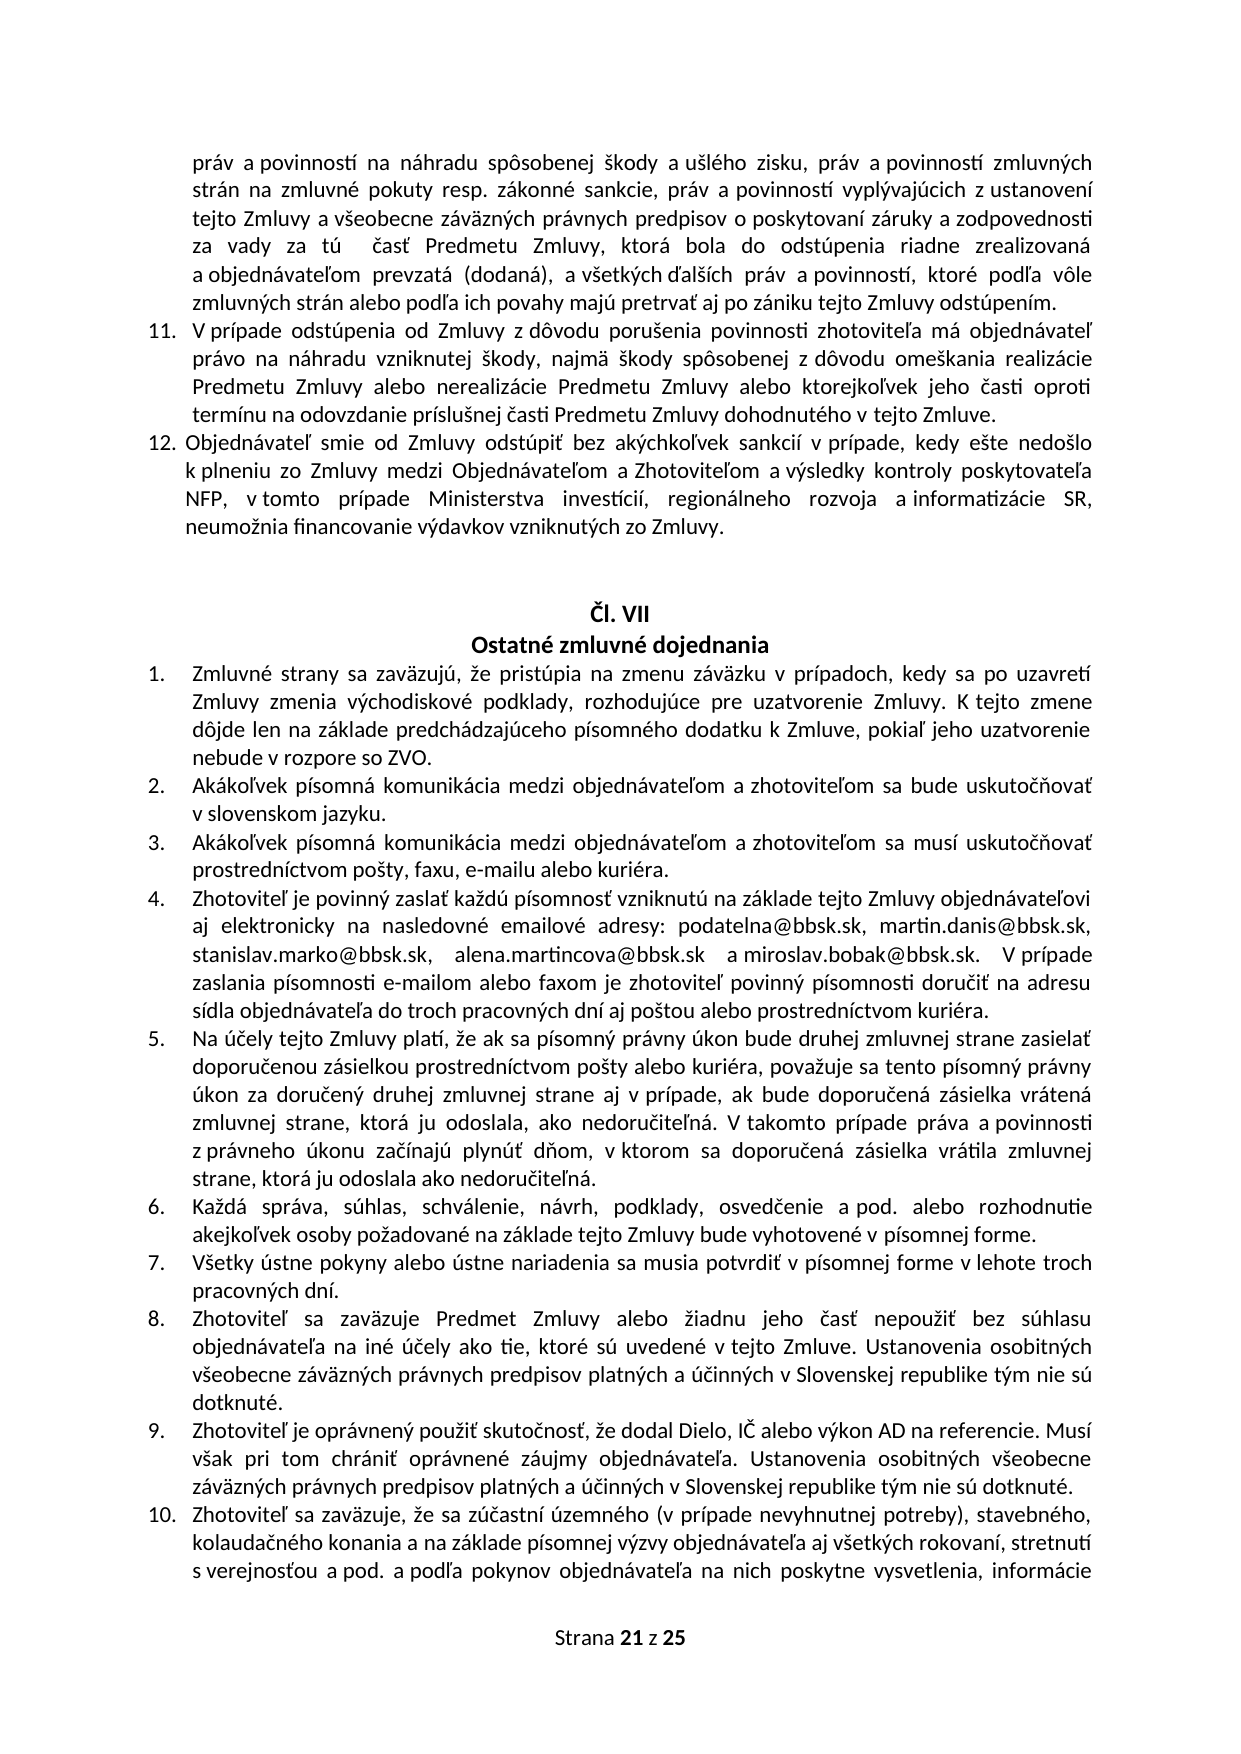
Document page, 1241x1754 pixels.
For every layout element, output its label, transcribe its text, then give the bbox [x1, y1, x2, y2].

list Akákoľvek písomná komunikácia medzi objednávateľom a zhotoviteľom sa musí uskutočňovať prostredníctvom pošty, faxu, e-mailu alebo kuriéra. [148, 828, 1093, 884]
list Objednávateľ smie od Zmluvy odstúpiť bez akýchkoľvek sankcií v prípade, kedy ešte nedošlo k plneniu zo Zmluvy medzi Objednávateľom a Zhotoviteľom a výsledky kontroly poskytovateľa NFP, v tomto prípade Ministerstva investícií, regionálneho rozvoja a informatizácie SR, neumožnia financovanie výdavkov vzniknutých zo Zmluvy. [148, 428, 1093, 540]
list Zmluvné strany sa zaväzujú, že pristúpia na zmenu záväzku v prípadoch, kedy sa po uzavretí Zmluvy zmenia východiskové podklady, rozhodujúce pre uzatvorenie Zmluvy. K tejto zmene dôjde len na základe predchádzajúceho písomného dodatku k Zmluve, pokiaľ jeho uzatvorenie nebude v rozpore so ZVO. [148, 659, 1093, 772]
list V prípade odstúpenia od Zmluvy z dôvodu porušenia povinnosti zhotoviteľa má objednávateľ právo na náhradu vzniknutej škody, najmä škody spôsobenej z dôvodu omeškania realizácie Predmetu Zmluvy alebo nerealizácie Predmetu Zmluvy alebo ktorejkoľvek jeho časti oproti termínu na odovzdanie príslušnej časti Predmetu Zmluvy dohodnutého v tejto Zmluve. [148, 316, 1093, 428]
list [148, 1500, 1093, 1584]
list Zhotoviteľ je oprávnený použiť skutočnosť, že dodal Dielo, IČ alebo výkon AD na referencie. Musí však pri tom chrániť oprávnené záujmy objednávateľa. Ustanovenia osobitných všeobecne záväzných právnych predpisov platných a účinných v Slovenskej republike tým nie sú dotknuté. [148, 1416, 1093, 1500]
list Zhotoviteľ je povinný zaslať každú písomnosť vzniknutú na základe tejto Zmluvy objednávateľovi aj elektronicky na nasledovné emailové adresy: podatelna@bbsk.sk, martin.danis@bbsk.sk, stanislav.marko@bbsk.sk, alena.martincova@bbsk.sk a miroslav.bobak@bbsk.sk. V prípade zaslania písomnosti e-mailom alebo faxom je zhotoviteľ povinný písomnosti doručiť na adresu sídla objednávateľa do troch pracovných dní aj poštou alebo prostredníctvom kuriéra. [148, 884, 1093, 1024]
text Ostatné zmluvné dojednania [148, 629, 1093, 659]
list Zhotoviteľ sa zaväzuje Predmet Zmluvy alebo žiadnu jeho časť nepoužiť bez súhlasu objednávateľa na iné účely ako tie, ktoré sú uvedené v tejto Zmluve. Ustanovenia osobitných všeobecne záväzných právnych predpisov platných a účinných v Slovenskej republike tým nie sú dotknuté. [148, 1304, 1093, 1416]
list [148, 148, 1093, 316]
text Čl. VII [148, 598, 1093, 629]
list Každá správa, súhlas, schválenie, návrh, podklady, osvedčenie a pod. alebo rozhodnutie akejkoľvek osoby požadované na základe tejto Zmluvy bude vyhotovené v písomnej forme. [148, 1192, 1093, 1248]
list Na účely tejto Zmluvy platí, že ak sa písomný právny úkon bude druhej zmluvnej strane zasielať doporučenou zásielkou prostredníctvom pošty alebo kuriéra, považuje sa tento písomný právny úkon za doručený druhej zmluvnej strane aj v prípade, ak bude doporučená zásielka vrátená zmluvnej strane, ktorá ju odoslala, ako nedoručiteľná. V takomto prípade práva a povinnosti z právneho úkonu začínajú plynúť dňom, v ktorom sa doporučená zásielka vrátila zmluvnej strane, ktorá ju odoslala ako nedoručiteľná. [148, 1024, 1093, 1192]
list Všetky ústne pokyny alebo ústne nariadenia sa musia potvrdiť v písomnej forme v lehote troch pracovných dní. [148, 1248, 1093, 1304]
list Akákoľvek písomná komunikácia medzi objednávateľom a zhotoviteľom sa bude uskutočňovať v slovenskom jazyku. [148, 772, 1093, 828]
